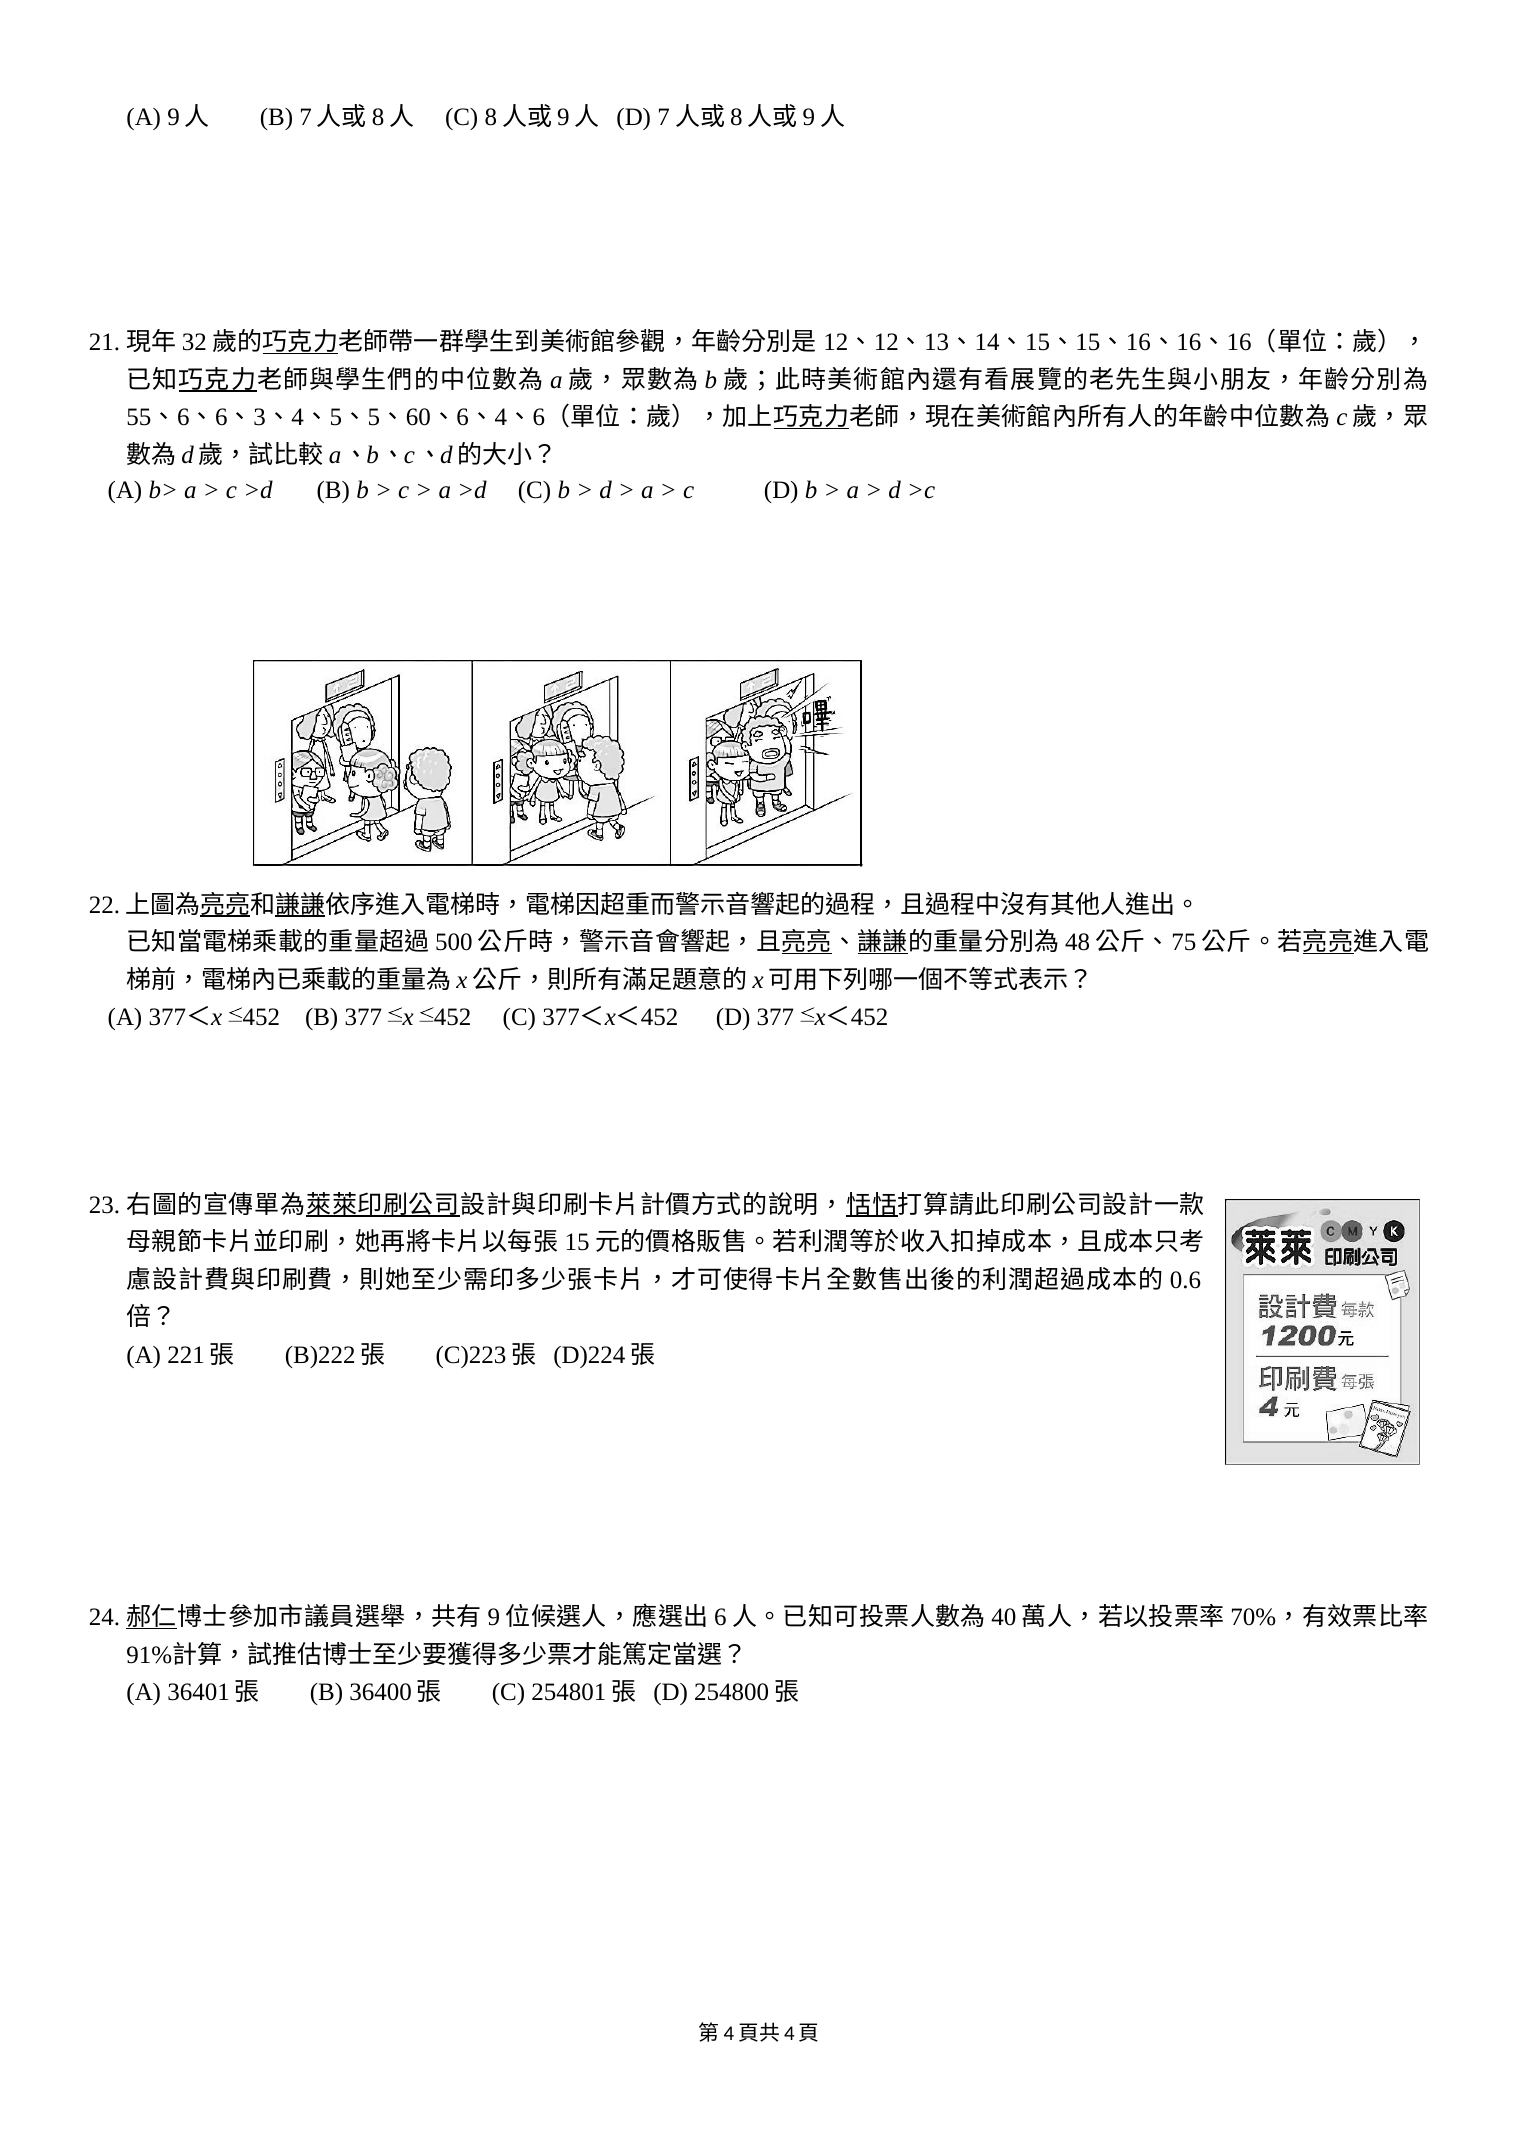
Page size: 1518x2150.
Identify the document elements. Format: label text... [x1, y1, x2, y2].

list 郝仁博士參加市議員選舉，共有9位候選人，應選出6人。已知可投票人數為40萬人，若以投票率70%，有效票比率91%計算，試推估博士至少要獲得多少票才能篤定當選？ [89, 1596, 1429, 1671]
list 現年32歲的巧克力老師帶一群學生到美術館參觀，年齡分別是12、12、13、14、15、15、16、16、16（單位：歲），已知巧克力老師與學生們的中位數為a歲，眾數為b歲；此時美術館內還有看展覽的老先生與小朋友，年齡分別為55、6、6、3、4、5、5、60、6、4、6（單位：歲），加上巧克力老師，現在美術館內所有人的年齡中位數為c歲，眾數為d歲，試比較a、b、c、d的大小？ [89, 321, 1429, 471]
list 上圖為亮亮和謙謙依序進入電梯時，電梯因超重而警示音響起的過程，且過程中沒有其他人進出。 [89, 883, 1429, 921]
text (A) b> a > c >d (B) b > c > a >d (C) b > d > a > c (D) b > a > d >c [89, 471, 1429, 508]
text (A) 377＜x452 (B) 377x452 (C) 377＜x＜452 (D) 377x＜452 [89, 996, 1429, 1033]
text (A) 9人 (B) 7人或8人 (C) 8人或9人 (D) 7人或8人或9人 [126, 96, 1429, 133]
list 右圖的宣傳單為萊萊印刷公司設計與印刷卡片計價方式的說明，恬恬打算請此印刷公司設計一款母親節卡片並印刷，她再將卡片以每張15元的價格販售。若利潤等於收入扣掉成本，且成本只考慮設計費與印刷費，則她至少需印多少張卡片，才可使得卡片全數售出後的利潤超過成本的0.6倍？ [89, 1183, 1429, 1333]
text (A) 36401張 (B) 36400張 (C) 254801張 (D) 254800張 [126, 1671, 1429, 1708]
text (A) 221張 (B)222張 (C)223張 (D)224張 [126, 1333, 1224, 1371]
text 已知當電梯乘載的重量超過500公斤時，警示音會響起，且亮亮、謙謙的重量分別為48公斤、75公斤。若亮亮進入電梯前，電梯內已乘載的重量為x公斤，則所有滿足題意的x可用下列哪一個不等式表示？ [126, 921, 1429, 996]
